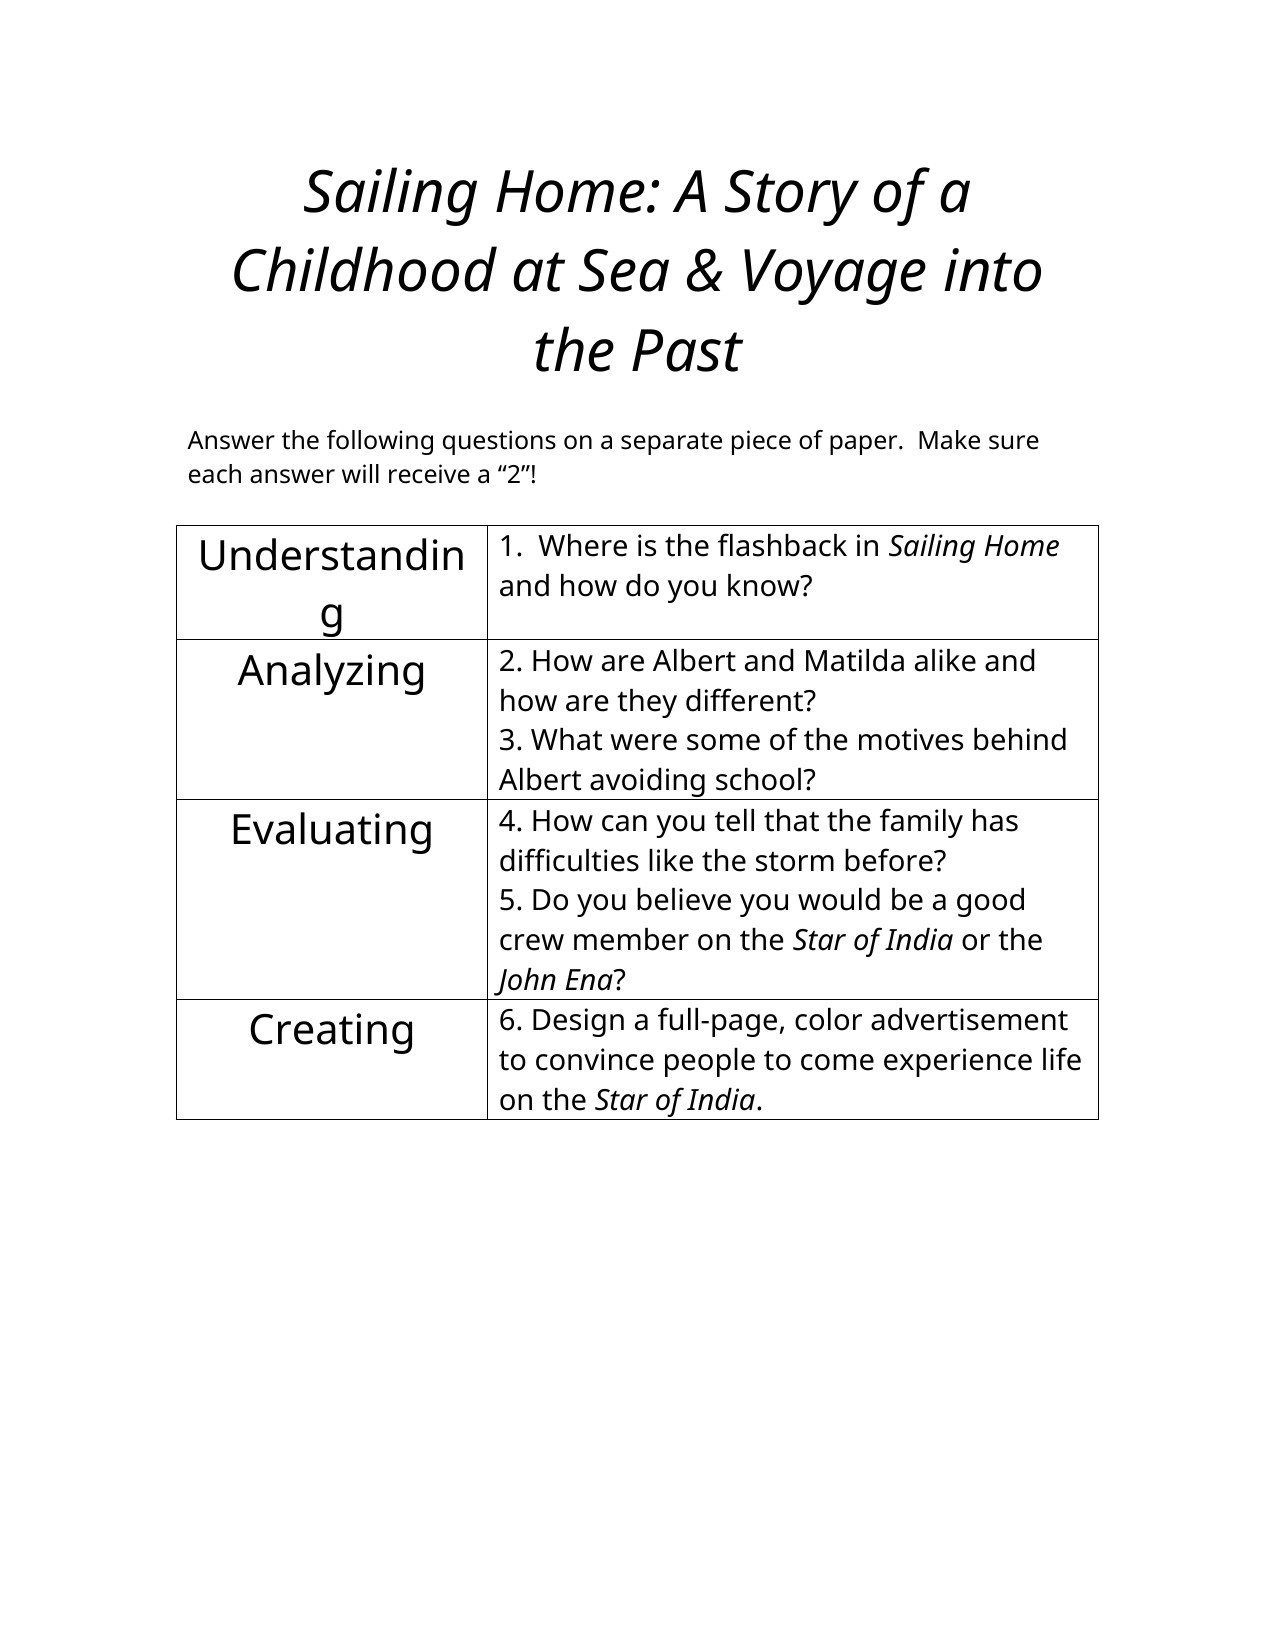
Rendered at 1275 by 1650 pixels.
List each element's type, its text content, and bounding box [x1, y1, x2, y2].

table_cell Creating [177, 1000, 487, 1119]
table_cell 6. Design a full-page, color advertisement to convince people to come experience life on the Star of India. [488, 1000, 1098, 1119]
table_cell Evaluating [177, 800, 487, 998]
text Answer the following questions on a separate piece of paper. Make sure each answer will receive a “2”! [187, 422, 1087, 491]
table_cell 2. How are Albert and Matilda alike and how are they different? 3. What were some of the motives behind Albert avoiding school? [488, 640, 1098, 799]
text Sailing Home: A Story of a Childhood at Sea & Voyage into the Past [187, 150, 1087, 388]
table_cell Analyzing [177, 640, 487, 799]
table_cell 4. How can you tell that the family has difficulties like the storm before? 5. Do you believe you would be a good crew member on the Star of India or the John Ena? [488, 800, 1098, 998]
table_header Understanding [177, 526, 487, 639]
table_header 1. Where is the flashback in Sailing Home and how do you know? [488, 526, 1098, 639]
